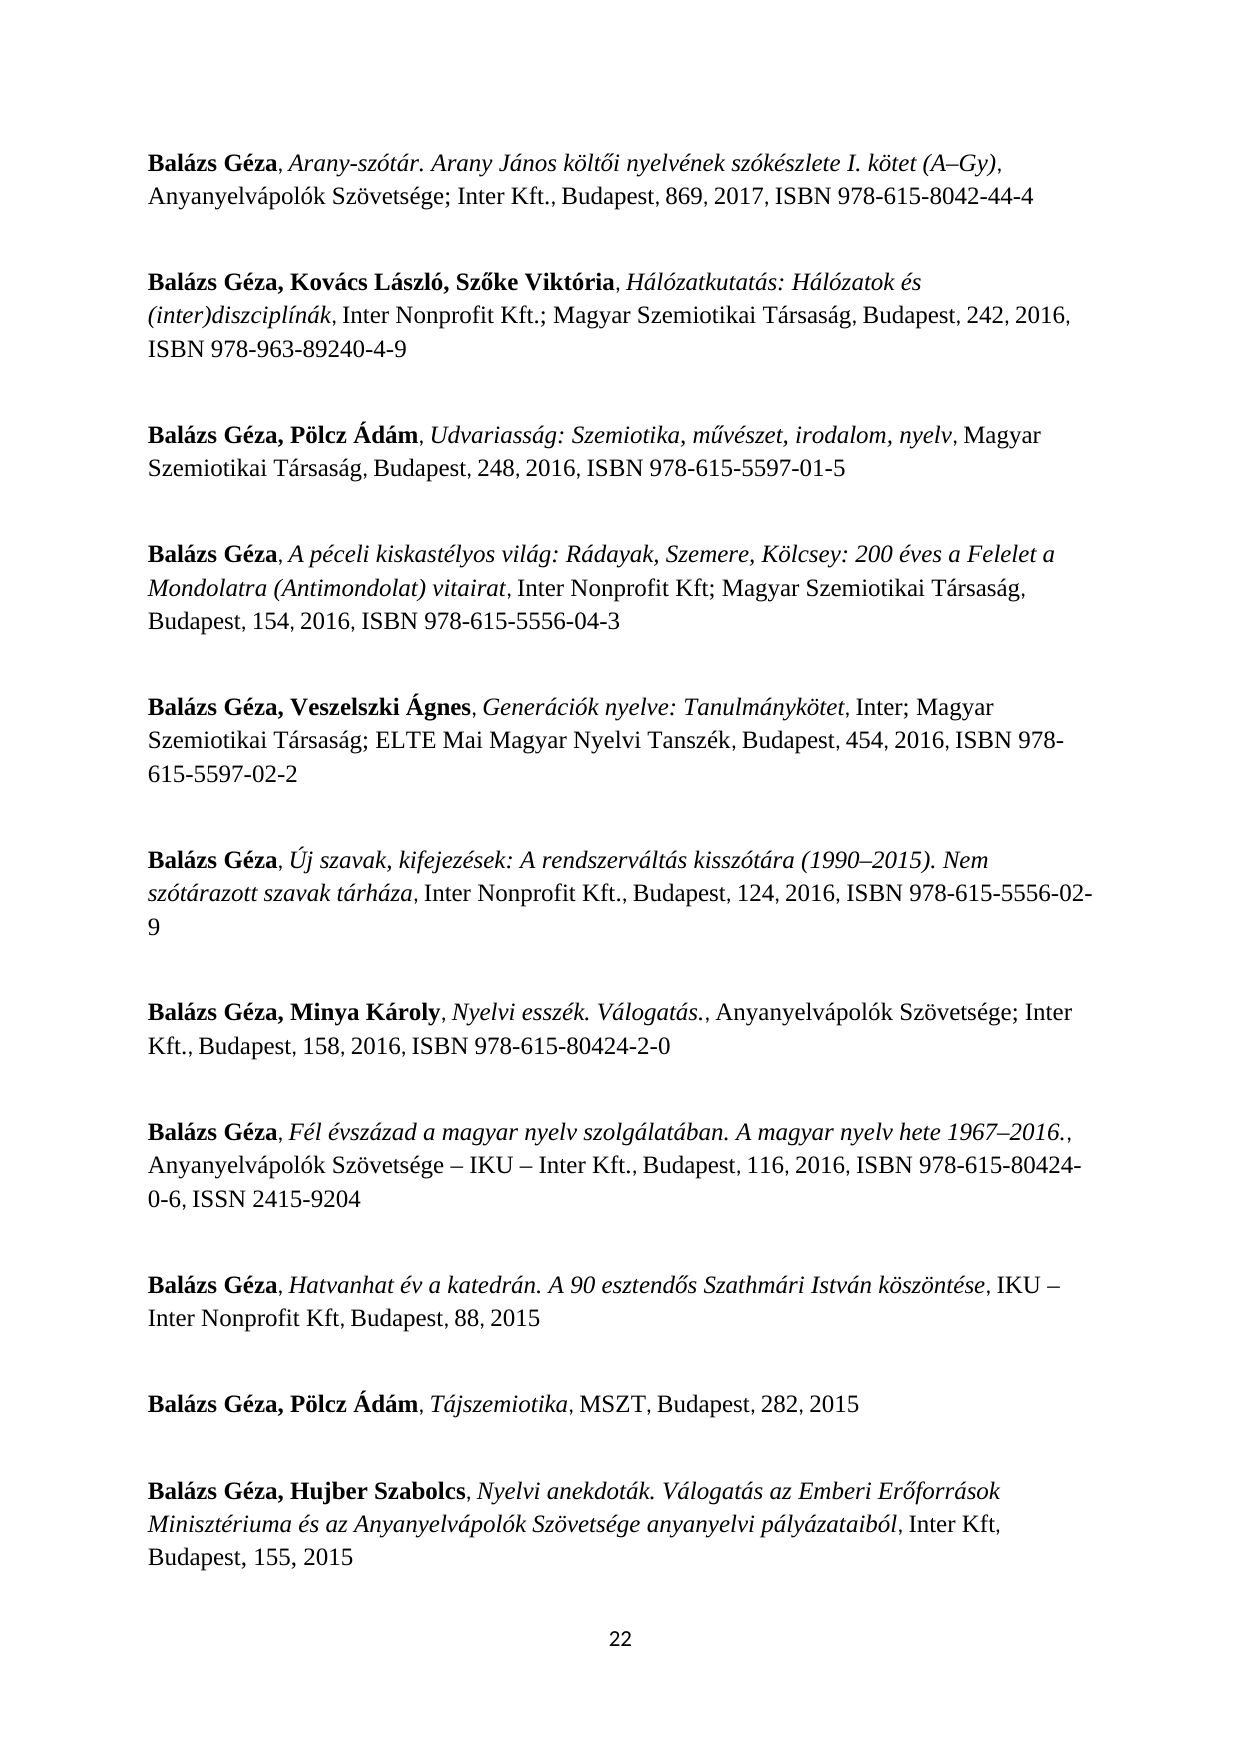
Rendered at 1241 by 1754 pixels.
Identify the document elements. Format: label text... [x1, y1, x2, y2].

text Balázs Géza, Kovács László, Szőke Viktória, Hálózatkutatás: Hálózatok és (inter)diszciplínák, Inter Nonprofit Kft.; Magyar Szemiotikai Társaság, Budapest, 242, 2016, ISBN 978-963-89240-4-9 [148, 267, 1093, 395]
text Balázs Géza, Fél évszázad a magyar nyelv szolgálatában. A magyar nyelv hete 1967–2016., Anyanyelvápolók Szövetsége – IKU – Inter Kft., Budapest, 116, 2016, ISBN 978-615-80424-0-6, ISSN 2415-9204 [148, 1117, 1093, 1245]
text Balázs Géza, A péceli kiskastélyos világ: Rádayak, Szemere, Kölcsey: 200 éves a Felelet a Mondolatra (Antimondolat) vitairat, Inter Nonprofit Kft; Magyar Szemiotikai Társaság, Budapest, 154, 2016, ISBN 978-615-5556-04-3 [148, 539, 1093, 667]
text Balázs Géza, Pölcz Ádám, Tájszemiotika, MSZT, Budapest, 282, 2015 [148, 1389, 1093, 1451]
text Balázs Géza, Veszelszki Ágnes, Generációk nyelve: Tanulmánykötet, Inter; Magyar Szemiotikai Társaság; ELTE Mai Magyar Nyelvi Tanszék, Budapest, 454, 2016, ISBN 978-615-5597-02-2 [148, 692, 1093, 820]
text Balázs Géza, Arany-szótár. Arany János költői nyelvének szókészlete I. kötet (A–Gy), Anyanyelvápolók Szövetsége; Inter Kft., Budapest, 869, 2017, ISBN 978-615-8042-44-4 [148, 148, 1093, 242]
text Balázs Géza, Hujber Szabolcs, Nyelvi anekdoták. Válogatás az Emberi Erőforrások Minisztériuma és az Anyanyelvápolók Szövetsége anyanyelvi pályázataiból, Inter Kft, Budapest, 155, 2015 [148, 1476, 1093, 1571]
text Balázs Géza, Hatvanhat év a katedrán. A 90 esztendős Szathmári István köszöntése, IKU – Inter Nonprofit Kft, Budapest, 88, 2015 [148, 1270, 1093, 1364]
text Balázs Géza, Pölcz Ádám, Udvariasság: Szemiotika, művészet, irodalom, nyelv, Magyar Szemiotikai Társaság, Budapest, 248, 2016, ISBN 978-615-5597-01-5 [148, 420, 1093, 514]
text Balázs Géza, Minya Károly, Nyelvi esszék. Válogatás., Anyanyelvápolók Szövetsége; Inter Kft., Budapest, 158, 2016, ISBN 978-615-80424-2-0 [148, 997, 1093, 1092]
text Balázs Géza, Új szavak, kifejezések: A rendszerváltás kisszótára (1990–2015). Nem szótárazott szavak tárháza, Inter Nonprofit Kft., Budapest, 124, 2016, ISBN 978-615-5556-02-9 [148, 845, 1093, 972]
